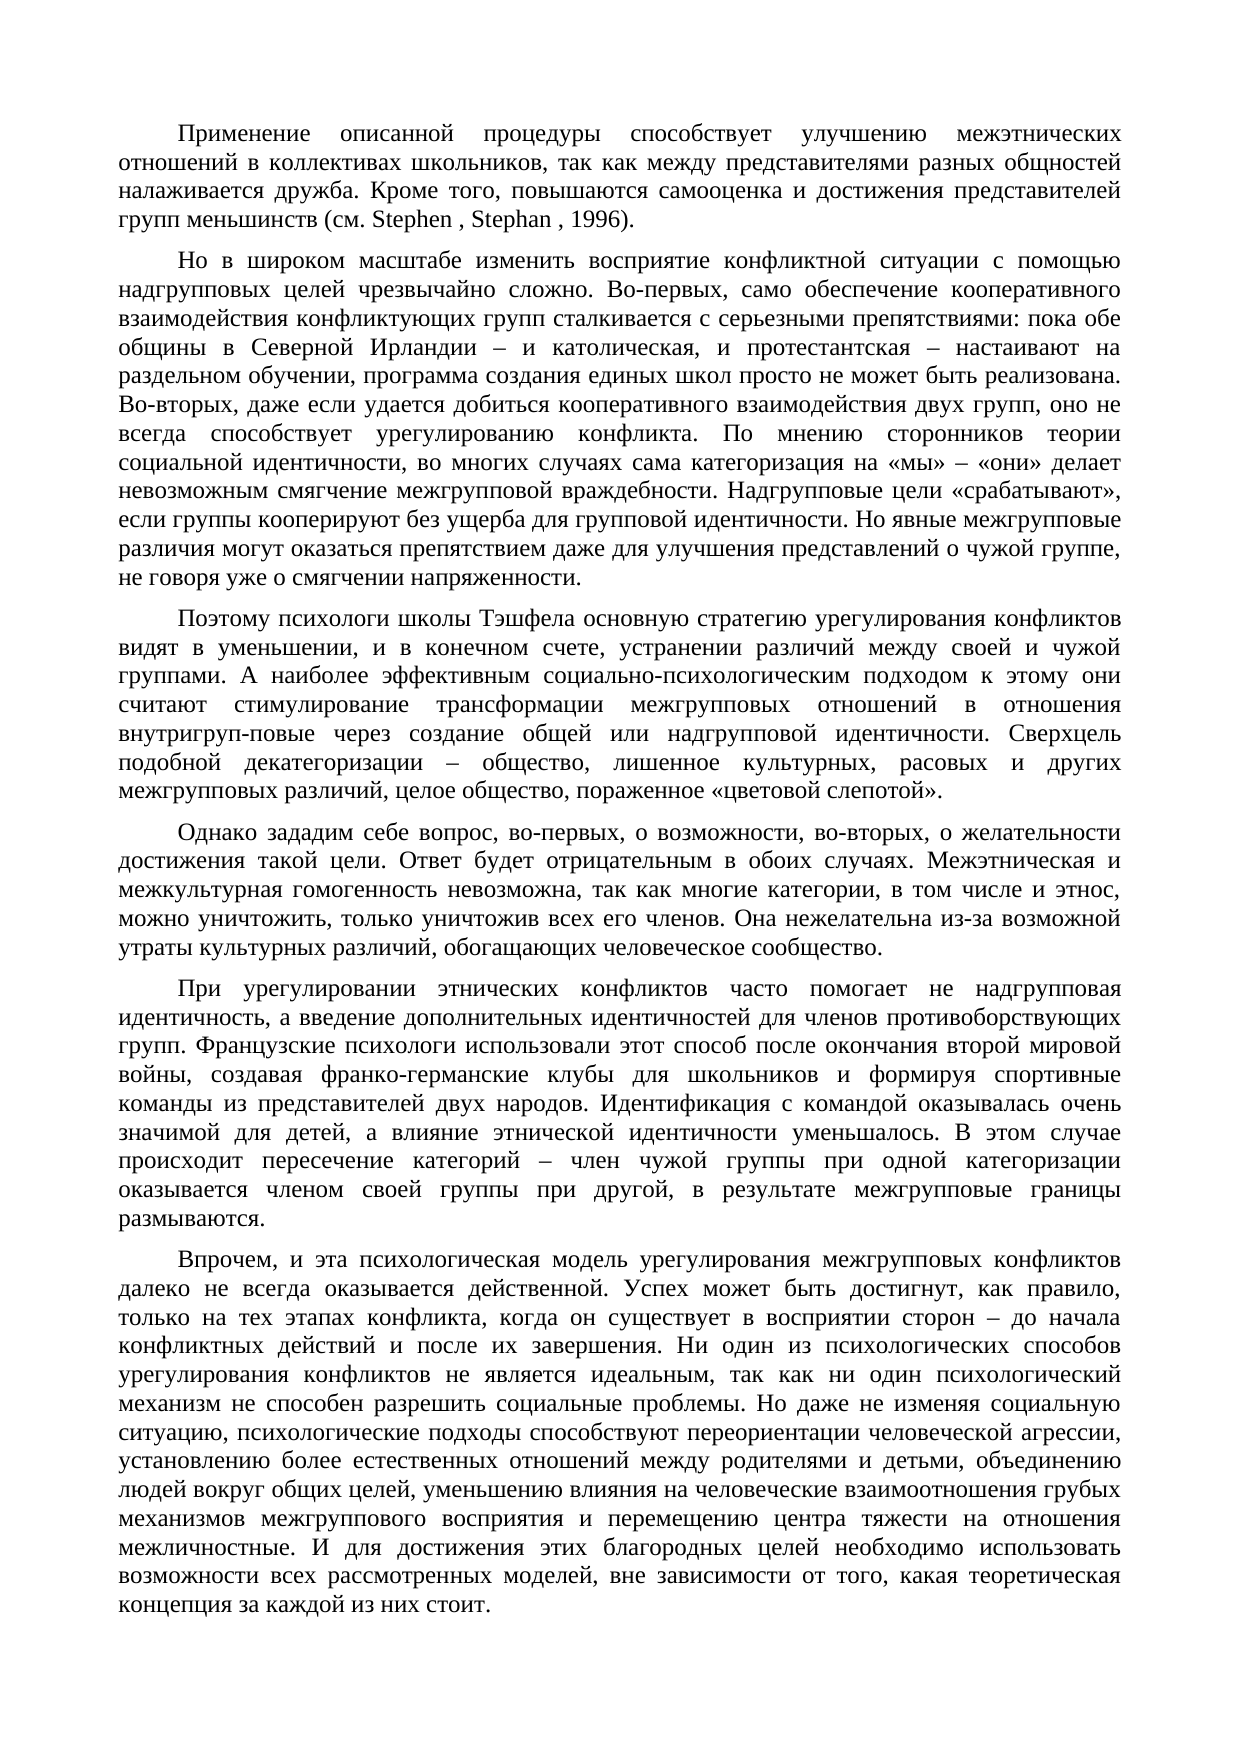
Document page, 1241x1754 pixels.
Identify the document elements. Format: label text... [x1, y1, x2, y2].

text Поэтому психологи школы Тэшфела основную стратегию урегулирования конфликтов видят в уменьшении, и в конечном счете, устранении различий между своей и чужой группами. А наиболее эффективным социально-психологическим подходом к этому они считают стимулирование трансформации межгрупповых отношений в отношения внутригруп-повые через создание общей или надгрупповой идентичности. Сверхцель подобной декатегоризации – общество, лишенное культурных, расовых и других межгрупповых различий, целое общество, пораженное «цветовой слепотой». [118, 603, 1122, 804]
text При урегулировании этнических конфликтов часто помогает не надгрупповая идентичность, а введение дополнительных идентичностей для членов противоборствующих групп. Французские психологи использовали этот способ после окончания второй мировой войны, создавая франко-германские клубы для школьников и формируя спортивные команды из представителей двух народов. Идентификация с командой оказывалась очень значимой для детей, а влияние этнической идентичности уменьшалось. В этом случае происходит пересечение категорий – член чужой группы при одной категоризации оказывается членом своей группы при другой, в результате межгрупповые границы размываются. [118, 973, 1122, 1232]
text Применение описанной процедуры способствует улучшению межэтнических отношений в коллективах школьников, так как между представителями разных общностей налаживается дружба. Кроме того, повышаются самооценка и достижения представителей групп меньшинств (см. Stephen , Stephan , 1996). [118, 118, 1122, 233]
text Впрочем, и эта психологическая модель урегулирования межгрупповых конфликтов далеко не всегда оказывается действенной. Успех может быть достигнут, как правило, только на тех этапах конфликта, когда он существует в восприятии сторон – до начала конфликтных действий и после их завершения. Ни один из психологических способов урегулирования конфликтов не является идеальным, так как ни один психологический механизм не способен разрешить социальные проблемы. Но даже не изменяя социальную ситуацию, психологические подходы способствуют переориентации человеческой агрессии, установлению более естественных отношений между родителями и детьми, объединению людей вокруг общих целей, уменьшению влияния на человеческие взаимоотношения грубых механизмов межгруппового восприятия и перемещению центра тяжести на отношения межличностные. И для достижения этих благородных целей необходимо использовать возможности всех рассмотренных моделей, вне зависимости от того, какая теоретическая концепция за каждой из них стоит. [118, 1244, 1122, 1618]
text Но в широком масштабе изменить восприятие конфликтной ситуации с помощью надгрупповых целей чрезвычайно сложно. Во-первых, само обеспечение кооперативного взаимодействия конфликтующих групп сталкивается с серьезными препятствиями: пока обе общины в Северной Ирландии – и католическая, и протестантская – настаивают на раздельном обучении, программа создания единых школ просто не может быть реализована. Во-вторых, даже если удается добиться кооперативного взаимодействия двух групп, оно не всегда способствует урегулированию конфликта. По мнению сторонников теории социальной идентичности, во многих случаях сама категоризация на «мы» – «они» делает невозможным смягчение межгрупповой враждебности. Надгрупповые цели «срабатывают», если группы кооперируют без ущерба для групповой идентичности. Но явные межгрупповые различия могут оказаться препятствием даже для улучшения представлений о чужой группе, не говоря уже о смягчении напряженности. [118, 246, 1122, 591]
text Однако зададим себе вопрос, во-первых, о возможности, во-вторых, о желательности достижения такой цели. Ответ будет отрицательным в обоих случаях. Межэтническая и межкультурная гомогенность невозможна, так как многие категории, в том числе и этнос, можно уничтожить, только уничтожив всех его членов. Она нежелательна из-за возможной утраты культурных различий, обогащающих человеческое сообщество. [118, 817, 1122, 961]
